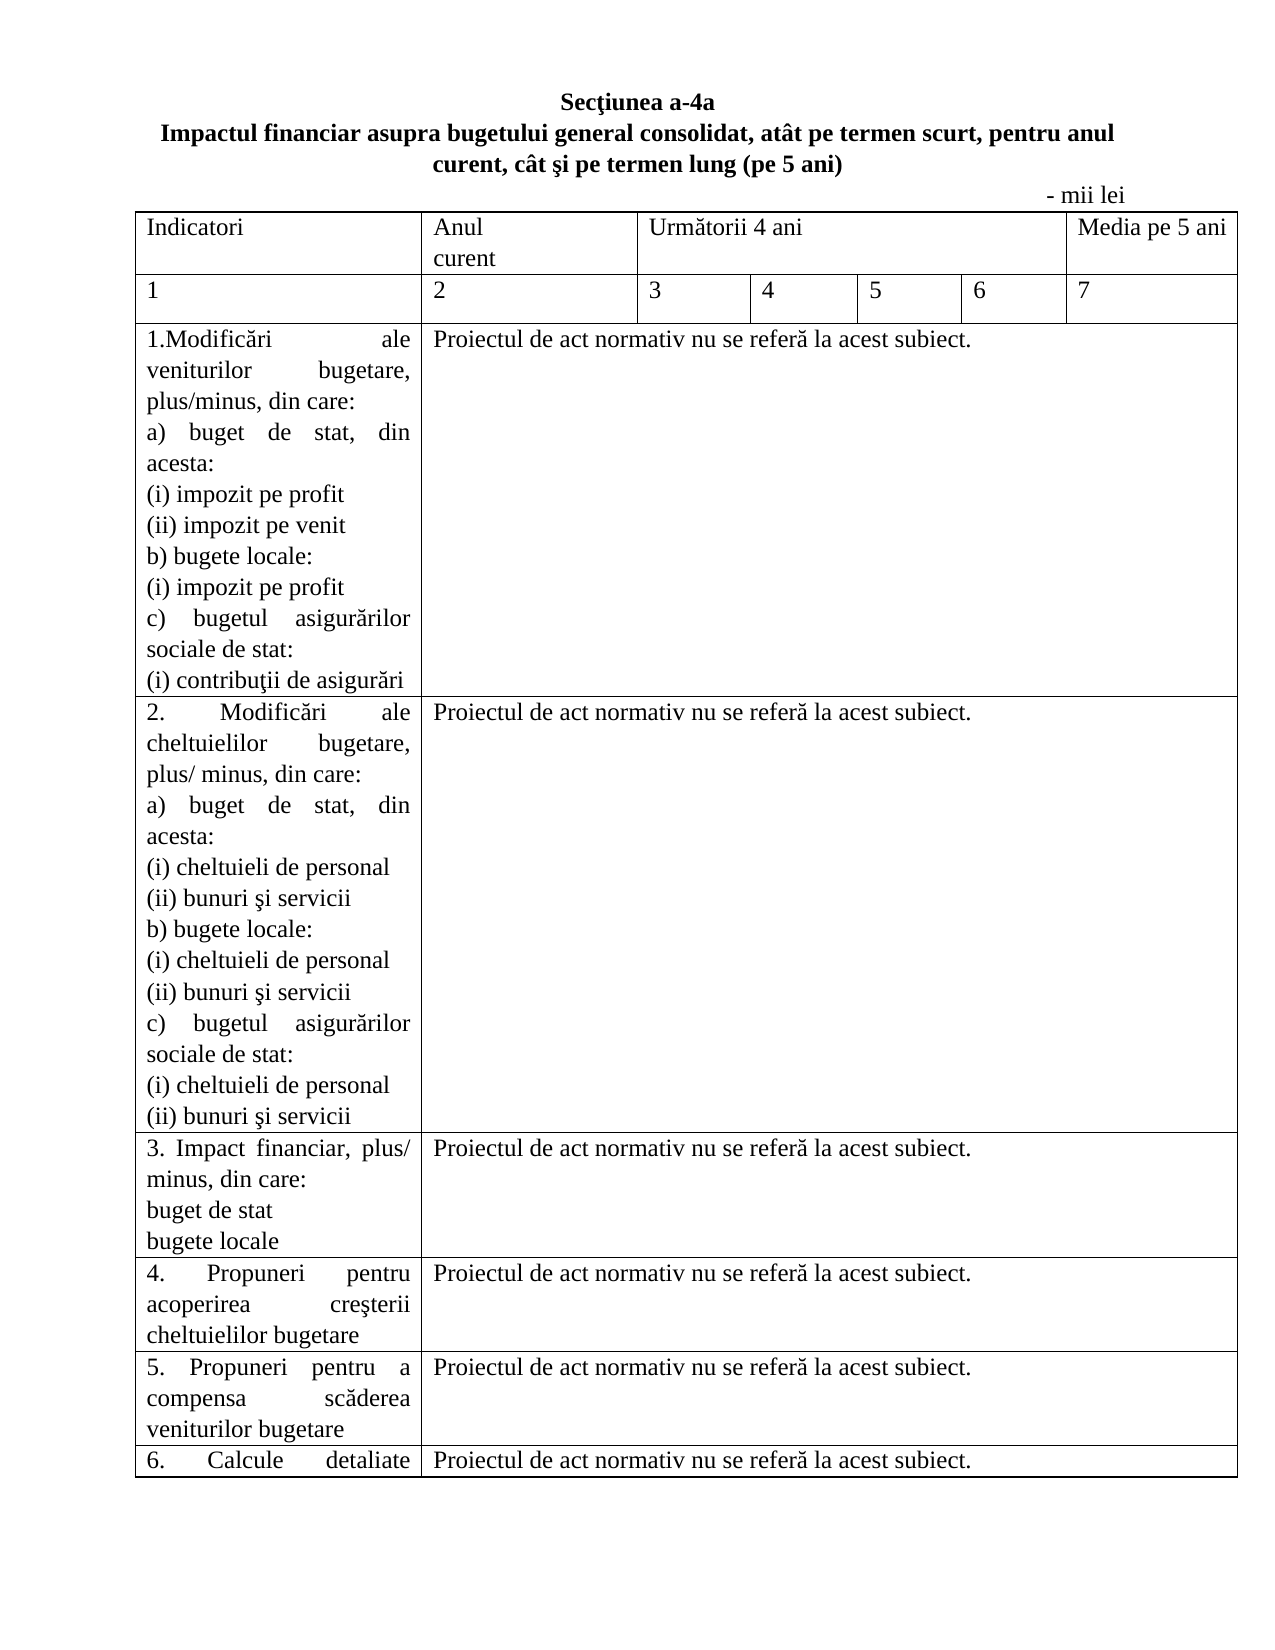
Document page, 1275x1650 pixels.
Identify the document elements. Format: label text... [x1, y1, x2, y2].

table_cell Proiectul de act normativ nu se referă la acest subiect. [422, 1133, 1237, 1257]
table_cell Proiectul de act normativ nu se referă la acest subiect. [422, 697, 1237, 1132]
table_header Următorii 4 ani [638, 213, 1066, 274]
table_cell 4 [751, 275, 857, 323]
table_cell 3. Impact financiar, plus/ minus, din care: buget de stat bugete locale [136, 1133, 421, 1257]
table_cell 5 [858, 275, 961, 323]
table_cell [136, 1446, 421, 1476]
table_header Anul curent [422, 213, 637, 274]
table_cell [422, 1446, 1237, 1476]
table_cell Proiectul de act normativ nu se referă la acest subiect. [422, 324, 1237, 696]
table_cell 4. Propuneri pentru acoperirea creşterii cheltuielilor bugetare [136, 1258, 421, 1351]
table_cell 7 [1067, 275, 1237, 323]
table_cell 3 [638, 275, 750, 323]
table_cell 2 [422, 275, 637, 323]
table_cell 6 [962, 275, 1066, 323]
table_cell Proiectul de act normativ nu se referă la acest subiect. [422, 1258, 1237, 1351]
text - mii lei [150, 180, 1125, 209]
table_cell 5. Propuneri pentru a compensa scăderea veniturilor bugetare [136, 1352, 421, 1444]
table_cell 1.Modificări ale veniturilor bugetare, plus/minus, din care: a) buget de stat, din acesta: (i) impozit pe profit (ii) impozit pe venit b) bugete locale: (i) impozit pe profit c) bugetul asigurărilor sociale de stat: (i) contribuţii de asigurări [136, 324, 421, 696]
text Impactul financiar asupra bugetului general consolidat, atât pe termen scurt, pentru anul curent, cât şi pe termen lung (pe 5 ani) [150, 118, 1125, 178]
table_cell 1 [136, 275, 421, 323]
text Secţiunea a-4a [150, 87, 1125, 116]
table_cell Proiectul de act normativ nu se referă la acest subiect. [422, 1352, 1237, 1444]
table_header Indicatori [136, 213, 421, 274]
table_cell 2. Modificări ale cheltuielilor bugetare, plus/ minus, din care: a) buget de stat, din acesta: (i) cheltuieli de personal (ii) bunuri şi servicii b) bugete locale: (i) cheltuieli de personal (ii) bunuri şi servicii c) bugetul asigurărilor sociale de stat: (i) cheltuieli de personal (ii) bunuri şi servicii [136, 697, 421, 1132]
table_header Media pe 5 ani [1067, 213, 1237, 274]
